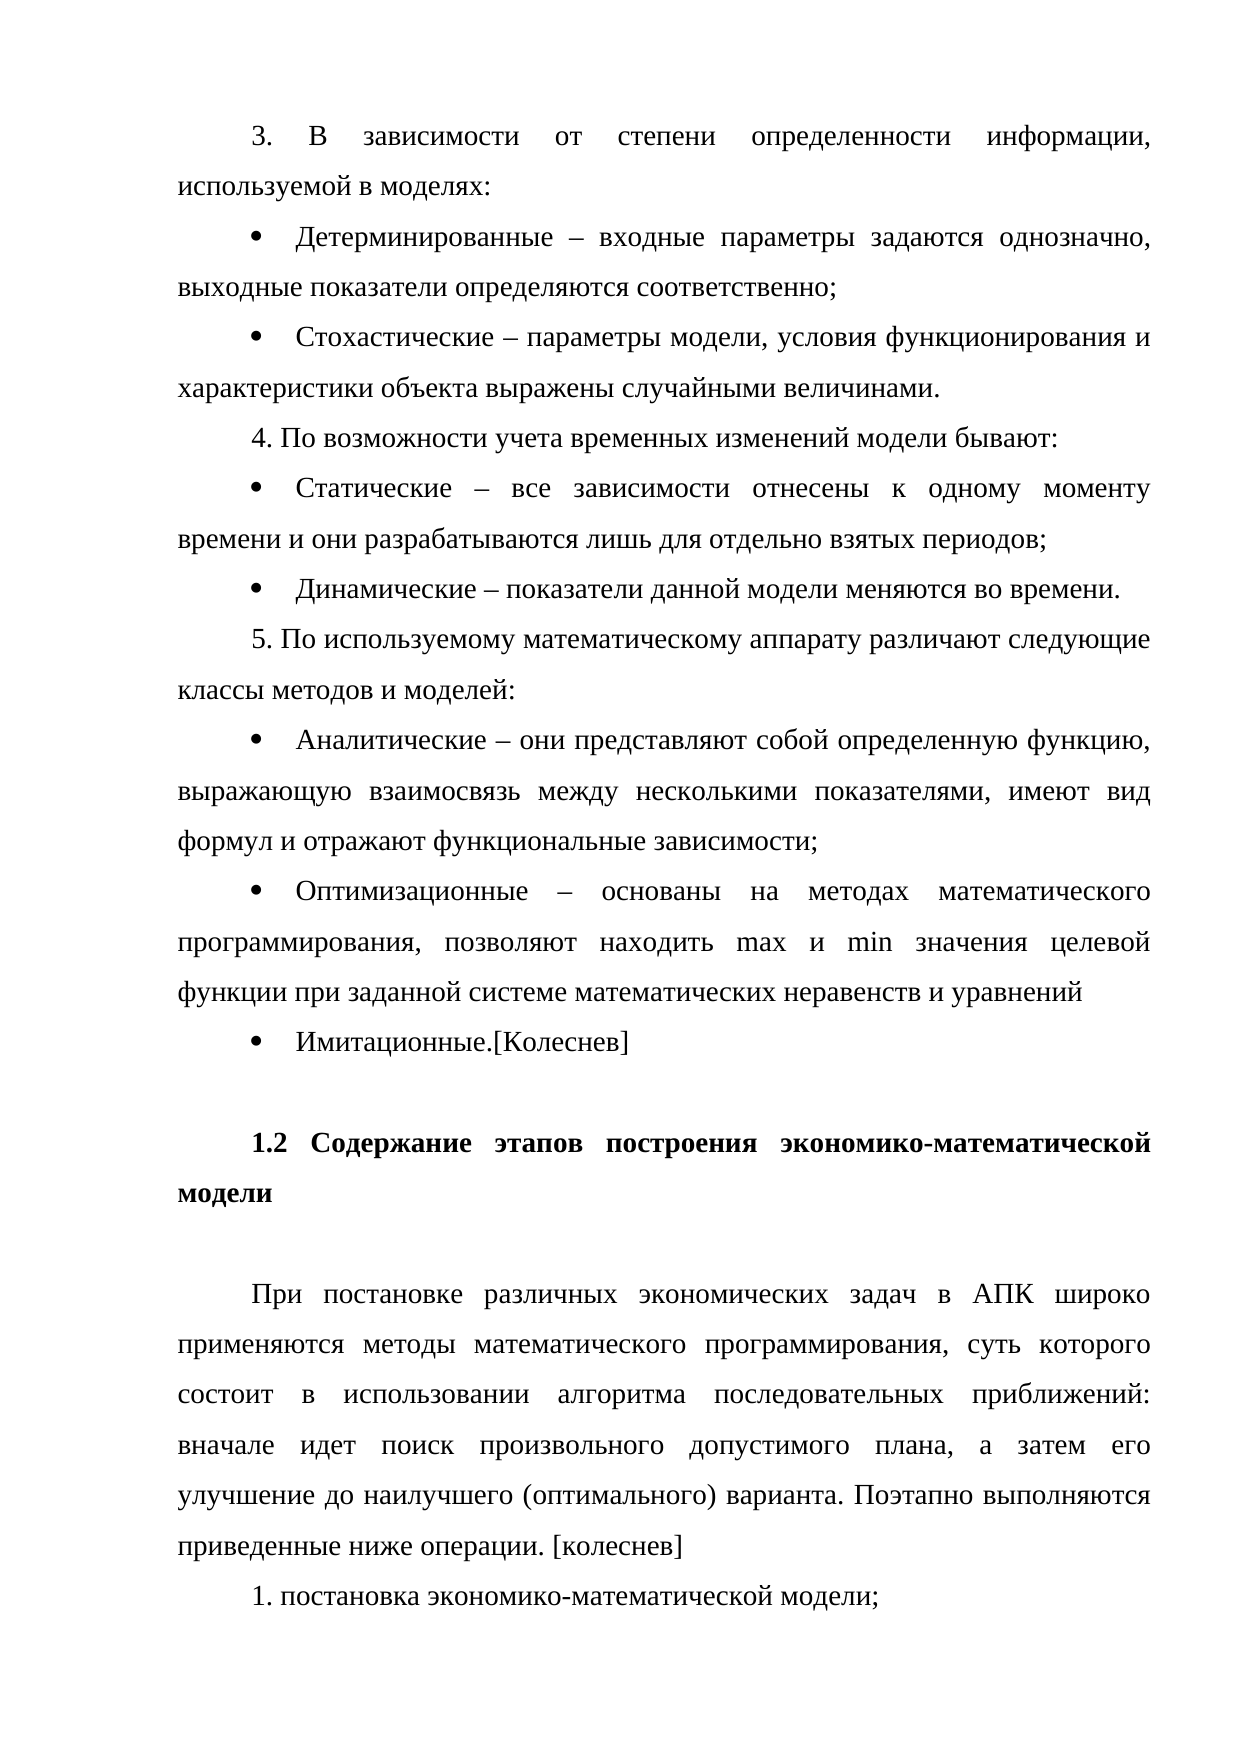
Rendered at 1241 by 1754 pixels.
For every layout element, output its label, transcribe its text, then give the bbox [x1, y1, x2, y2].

text 1. постановка экономико-математической модели; [177, 1578, 1152, 1611]
list Аналитические – они представляют собой определенную функцию, выражающую взаимосвязь между несколькими показателями, имеют вид формул и отражают функциональные зависимости; [177, 722, 1152, 857]
list Статические – все зависимости отнесены к одному моменту времени и они разрабатываются лишь для отдельно взятых периодов; [177, 471, 1152, 554]
list Динамические – показатели данной модели меняются во времени. [177, 571, 1152, 605]
list Детерминированные – входные параметры задаются однозначно, выходные показатели определяются соответственно; [177, 219, 1152, 303]
text 5. По используемому математическому аппарату различают следующие классы методов и моделей: [177, 622, 1152, 706]
text 4. По возможности учета временных изменений модели бывают: [177, 420, 1152, 454]
list Стохастические – параметры модели, условия функционирования и характеристики объекта выражены случайными величинами. [177, 319, 1152, 403]
list Имитационные.[Колеснев] [177, 1024, 1152, 1058]
text При постановке различных экономических задач в АПК широко применяются методы математического программирования, суть которого состоит в использовании алгоритма последовательных приближений: вначале идет поиск произвольного допустимого плана, а затем его улучшение до наилучшего (оптимального) варианта. Поэтапно выполняются приведенные ниже операции. [колеснев] [177, 1276, 1152, 1561]
text 3. В зависимости от степени определенности информации, используемой в моделях: [177, 118, 1152, 202]
text 1.2 Содержание этапов построения экономико-математической модели [177, 1125, 1152, 1209]
list Оптимизационные – основаны на методах математического программирования, позволяют находить max и min значения целевой функции при заданной системе математических неравенств и уравнений [177, 873, 1152, 1008]
